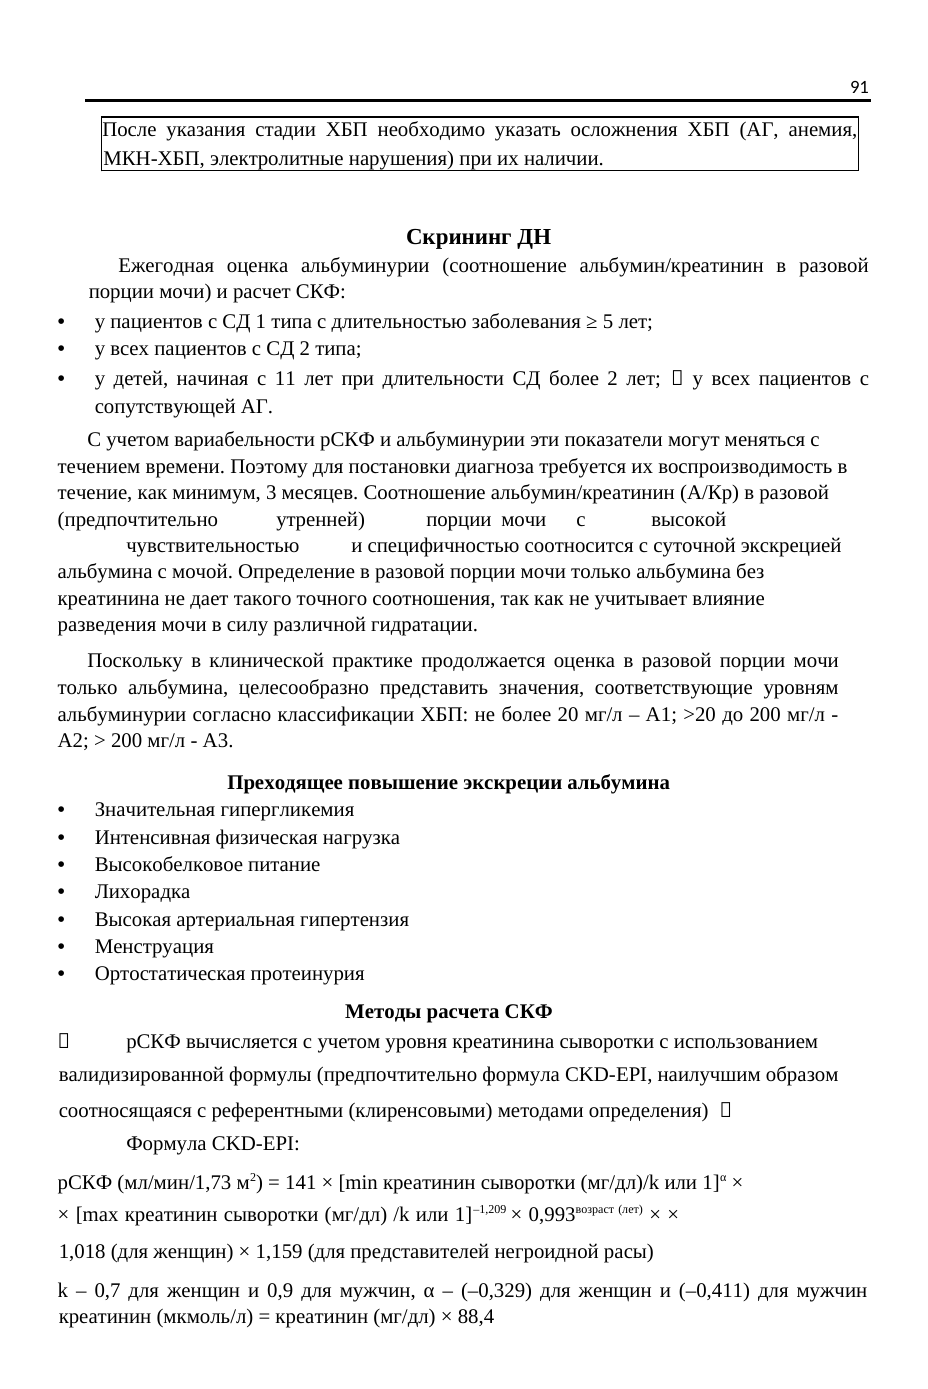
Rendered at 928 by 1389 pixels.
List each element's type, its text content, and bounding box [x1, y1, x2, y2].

list Менструация [57, 934, 869, 958]
text рСКФ (мл/мин/1,73 м2) = 141 × [min креатинин сыворотки (мг/дл)/k или 1]α × [57, 1169, 869, 1194]
list Высокая артериальная гипертензия [57, 906, 869, 931]
list у детей, начиная с 11 лет при длительности СД более 2 лет;  у всех пациентов с сопутствующей АГ. [57, 363, 869, 418]
list Ортостатическая протеинурия [57, 961, 869, 985]
list Высокобелковое питание [57, 852, 869, 876]
text  рСКФ вычисляется с учетом уровня креатинина сыворотки с использованием валидизированной формулы (предпочтительно формула CKD-EPI, наилучшим образом соотносящаяся с референтными (клиренсовыми) методами определения)  Формула CKD-EPI: [57, 1027, 852, 1154]
text × [max креатинин сыворотки (мг/дл) /k или 1]–1,209 × 0,993возраст (лет) × × 1,018 (для женщин) × 1,159 (для представителей негроидной расы) [57, 1202, 679, 1263]
list Значительная гипергликемия [57, 797, 869, 821]
text С учетом вариабельности рСКФ и альбуминурии эти показатели могут меняться с течением времени. Поэтому для постановки диагноза требуется их воспроизводимость в течение, как минимум, 3 месяцев. Соотношение альбумин/креатинин (А/Кр) в разовой (предпочтительно утренней) порции мочи с высокой чувствительностью и специфичностью соотносится с суточной экскрецией альбумина с мочой. Определение в разовой порции мочи только альбумина без креатинина не дает такого точного соотношения, так как не учитывает влияние разведения мочи в силу различной гидратации. [57, 427, 853, 636]
list Интенсивная физическая нагрузка [57, 824, 869, 849]
list у пациентов с СД 1 типа с длительностью заболевания ≥ 5 лет; [57, 309, 869, 333]
text Ежегодная оценка альбуминурии (соотношение альбумин/креатинин в разовой порции мочи) и расчет СКФ: [88, 253, 869, 303]
list у всех пациентов с СД 2 типа; [57, 336, 869, 360]
subtitle Преходящее повышение экскреции альбумина [81, 769, 816, 794]
text После указания стадии ХБП необходимо указать осложнения ХБП (АГ, анемия, МКН-ХБП, электролитные нарушения) при их наличии. [102, 118, 858, 170]
subtitle Методы расчета СКФ [81, 999, 817, 1023]
text k – 0,7 для женщин и 0,9 для мужчин, α – (–0,329) для женщин и (–0,411) для мужчин креатинин (мкмоль/л) = креатинин (мг/дл) × 88,4 [57, 1278, 869, 1328]
text Поскольку в клинической практике продолжается оценка в разовой порции мочи только альбумина, целесообразно представить значения, соответствующие уровням альбуминурии согласно классификации ХБП: не более 20 мг/л – А1; >20 до 200 мг/л - А2; > 200 мг/л - А3. [57, 648, 839, 752]
subtitle Скрининг ДН [70, 223, 886, 249]
list Лихорадка [57, 879, 869, 903]
